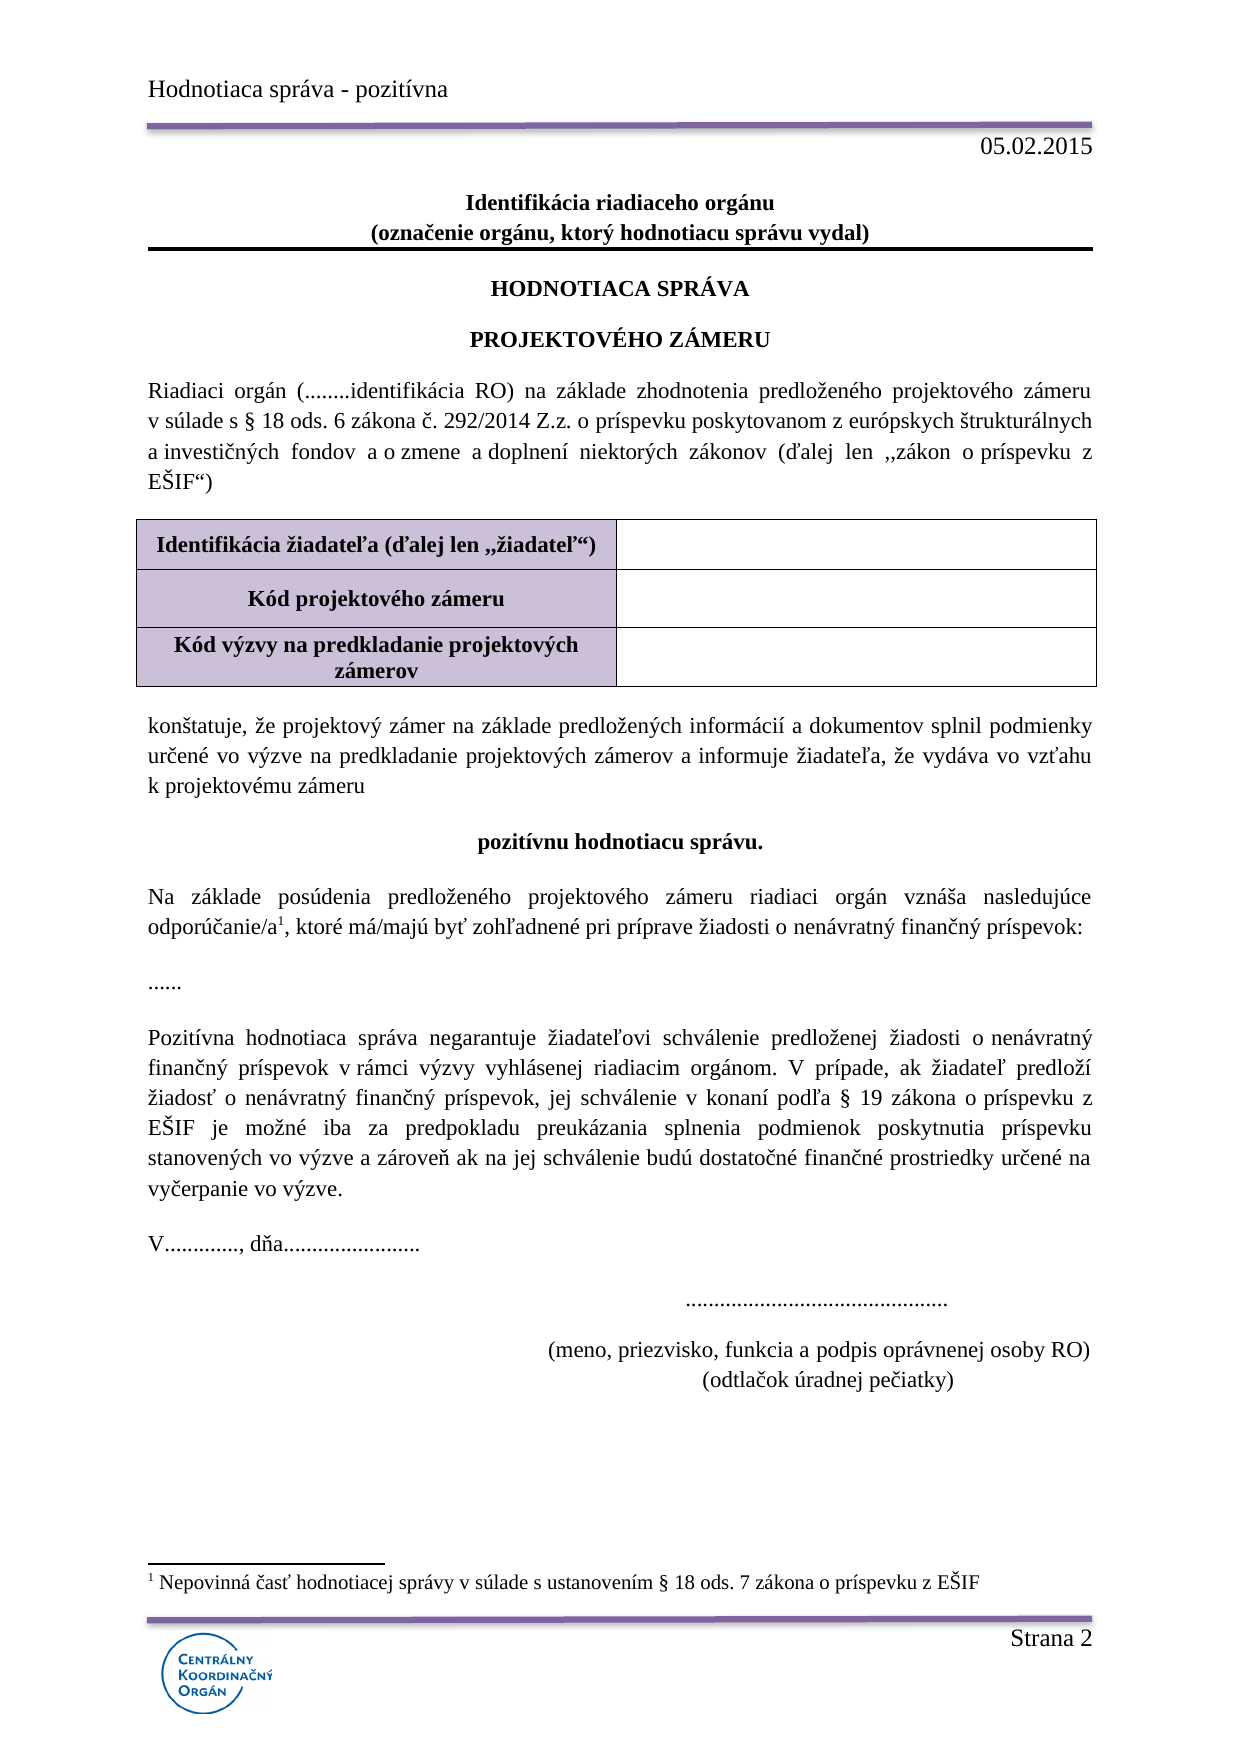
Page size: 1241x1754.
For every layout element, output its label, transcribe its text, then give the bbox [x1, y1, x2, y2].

text Riadiaci orgán (........identifikácia RO) na základe zhodnotenia predloženého projektového zámeru v súlade s § 18 ods. 6 zákona č. 292/2014 Z.z. o príspevku poskytovanom z európskych štrukturálnych a investičných fondov a o zmene a doplnení niektorých zákonov (ďalej len ,,zákon o príspevku z EŠIF“) [148, 377, 1093, 494]
picture [159, 1631, 272, 1713]
text (označenie orgánu, ktorý hodnotiacu správu vydal) [148, 219, 1093, 247]
text ...... [148, 968, 1093, 995]
text (odtlačok úradnej pečiatky) [148, 1366, 1093, 1393]
table_header Identifikácia žiadateľa (ďalej len ,,žiadateľ“) [137, 520, 616, 569]
text .............................................. [148, 1285, 1093, 1311]
table_cell [617, 570, 1096, 627]
text HODNOTIACA SPRÁVA [148, 275, 1093, 302]
text pozitívnu hodnotiacu správu. [148, 828, 1093, 854]
table_cell Kód projektového zámeru [137, 570, 616, 627]
table_cell [617, 628, 1096, 686]
table_header [617, 520, 1096, 569]
text Identifikácia riadiaceho orgánu [148, 189, 1093, 215]
text konštatuje, že projektový zámer na základe predložených informácií a dokumentov splnil podmienky určené vo výzve na predkladanie projektových zámerov a informuje žiadateľa, že vydáva vo vzťahu k projektovému zámeru [148, 712, 1093, 799]
text Na základe posúdenia predloženého projektového zámeru riadiaci orgán vznáša nasledujúce odporúčanie/a, ktoré má/majú byť zohľadnené pri príprave žiadosti o nenávratný finančný príspevok: [148, 883, 1093, 939]
text (meno, priezvisko, funkcia a podpis oprávnenej osoby RO) [148, 1336, 1093, 1362]
text Pozitívna hodnotiaca správa negarantuje žiadateľovi schválenie predloženej žiadosti o nenávratný finančný príspevok v rámci výzvy vyhlásenej riadiacim orgánom. V prípade, ak žiadateľ predloží žiadosť o nenávratný finančný príspevok, jej schválenie v konaní podľa § 19 zákona o príspevku z EŠIF je možné iba za predpokladu preukázania splnenia podmienok poskytnutia príspevku stanovených vo výzve a zároveň ak na jej schválenie budú dostatočné finančné prostriedky určené na vyčerpanie vo výzve. [148, 1023, 1093, 1201]
text V............., dňa........................ [148, 1230, 1093, 1256]
table_cell Kód výzvy na predkladanie projektových zámerov [137, 628, 616, 686]
text PROJEKTOVÉHO ZÁMERU [148, 326, 1093, 353]
